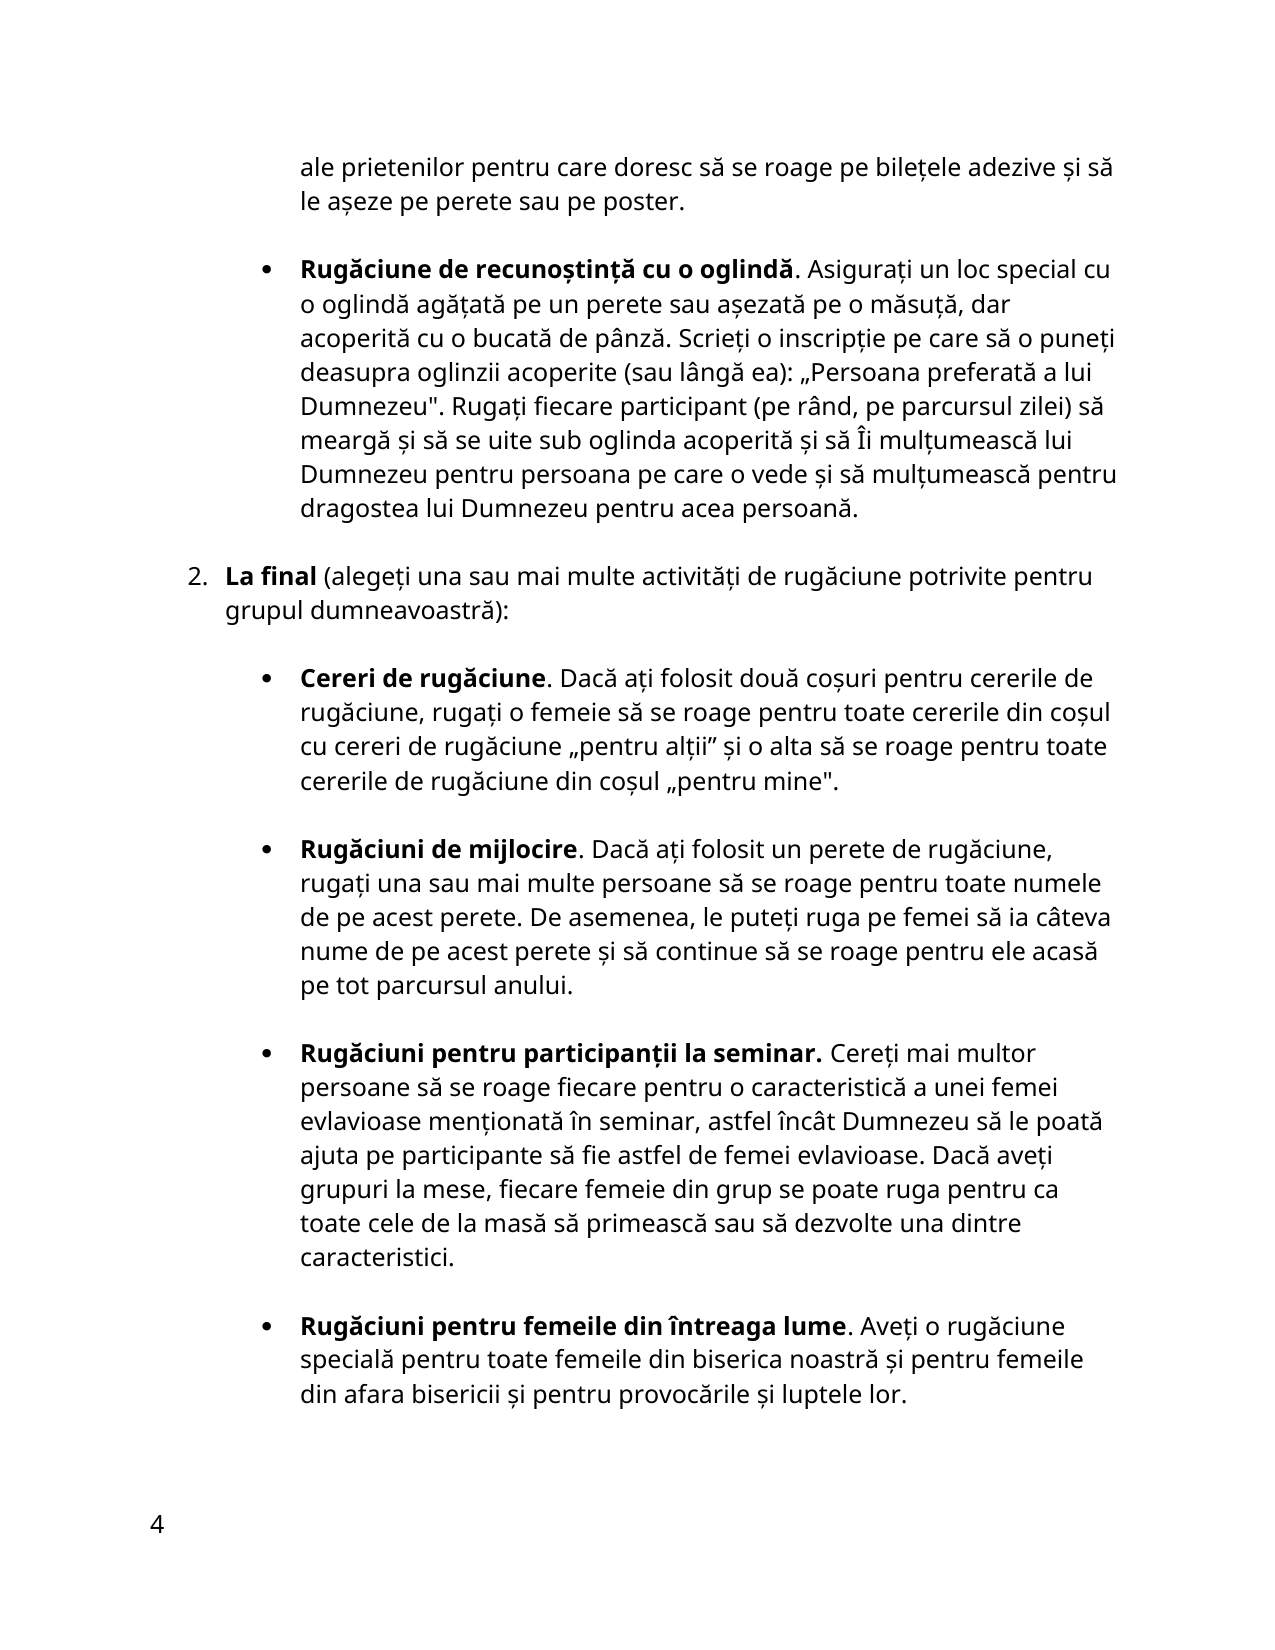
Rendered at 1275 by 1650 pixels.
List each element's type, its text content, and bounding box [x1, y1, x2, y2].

list La final (alegeți una sau mai multe activități de rugăciune potrivite pentru grupul dumneavoastră): [187, 559, 1125, 627]
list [262, 150, 1125, 218]
list Rugăciuni de mijlocire. Dacă ați folosit un perete de rugăciune, rugați una sau mai multe persoane să se roage pentru toate numele de pe acest perete. De asemenea, le puteți ruga pe femei să ia câteva nume de pe acest perete și să continue să se roage pentru ele acasă pe tot parcursul anului. [262, 831, 1125, 1002]
list Rugăciune de recunoștință cu o oglindă. Asigurați un loc special cu o oglindă agățată pe un perete sau așezată pe o măsuță, dar acoperită cu o bucată de pânză. Scrieți o inscripție pe care să o puneți deasupra oglinzii acoperite (sau lângă ea): „Persoana preferată a lui Dumnezeu". Rugați fiecare participant (pe rând, pe parcursul zilei) să meargă și să se uite sub oglinda acoperită și să Îi mulțumească lui Dumnezeu pentru persoana pe care o vede și să mulțumească pentru dragostea lui Dumnezeu pentru acea persoană. [262, 252, 1125, 525]
list Rugăciuni pentru femeile din întreaga lume. Aveți o rugăciune specială pentru toate femeile din biserica noastră și pentru femeile din afara bisericii și pentru provocările și luptele lor. [262, 1308, 1125, 1410]
list Rugăciuni pentru participanții la seminar. Cereți mai multor persoane să se roage fiecare pentru o caracteristică a unei femei evlavioase menționată în seminar, astfel încât Dumnezeu să le poată ajuta pe participante să fie astfel de femei evlavioase. Dacă aveți grupuri la mese, fiecare femeie din grup se poate ruga pentru ca toate cele de la masă să primească sau să dezvolte una dintre caracteristici. [262, 1036, 1125, 1274]
list Cereri de rugăciune. Dacă ați folosit două coșuri pentru cererile de rugăciune, rugați o femeie să se roage pentru toate cererile din coșul cu cereri de rugăciune „pentru alții” și o alta să se roage pentru toate cererile de rugăciune din coșul „pentru mine". [262, 661, 1125, 797]
